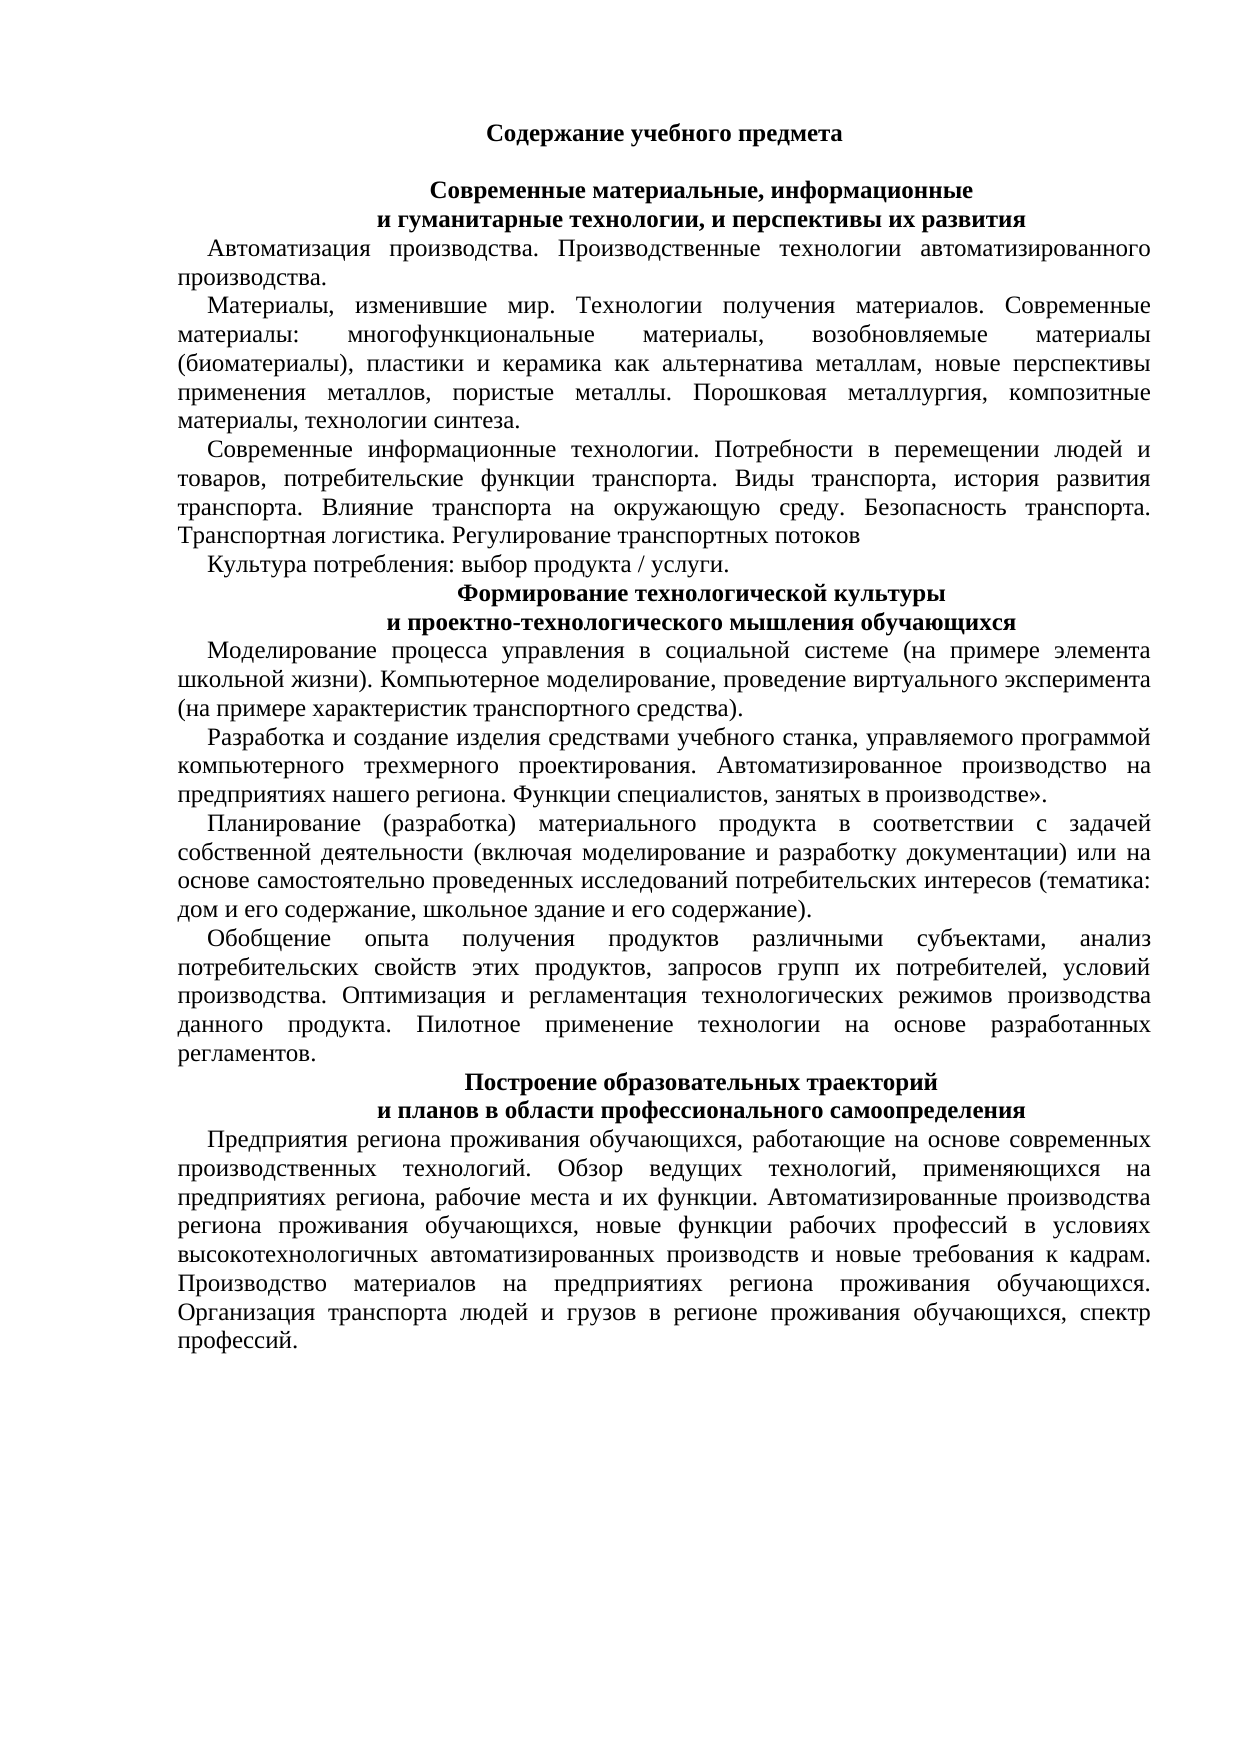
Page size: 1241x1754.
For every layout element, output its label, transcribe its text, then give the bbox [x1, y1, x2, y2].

text и проектно-технологического мышления обучающихся [177, 607, 1152, 636]
text Разработка и создание изделия средствами учебного станка, управляемого программой компьютерного трехмерного проектирования. Автоматизированное производство на предприятиях нашего региона. Функции специалистов, занятых в производстве». [177, 722, 1152, 808]
text Предприятия региона проживания обучающихся, работающие на основе современных производственных технологий. Обзор ведущих технологий, применяющихся на предприятиях региона, рабочие места и их функции. Автоматизированные производства региона проживания обучающихся, новые функции рабочих профессий в условиях высокотехнологичных автоматизированных производств и новые требования к кадрам. Производство материалов на предприятиях региона проживания обучающихся. Организация транспорта людей и грузов в регионе проживания обучающихся, спектр профессий. [177, 1124, 1152, 1354]
text Содержание учебного предмета [177, 118, 1152, 147]
text Планирование (разработка) материального продукта в соответствии с задачей собственной деятельности (включая моделирование и разработку документации) или на основе самостоятельно проведенных исследований потребительских интересов (тематика: дом и его содержание, школьное здание и его содержание). [177, 808, 1152, 923]
text Современные материальные, информационные [177, 176, 1152, 204]
text Обобщение опыта получения продуктов различными субъектами, анализ потребительских свойств этих продуктов, запросов групп их потребителей, условий производства. Оптимизация и регламентация технологических режимов производства данного продукта. Пилотное применение технологии на основе разработанных регламентов. [177, 923, 1152, 1067]
text Материалы, изменившие мир. Технологии получения материалов. Современные материалы: многофункциональные материалы, возобновляемые материалы (биоматериалы), пластики и керамика как альтернатива металлам, новые перспективы применения металлов, пористые металлы. Порошковая металлургия, композитные материалы, технологии синтеза. [177, 291, 1152, 434]
text Формирование технологической культуры [177, 578, 1152, 607]
text Культура потребления: выбор продукта / услуги. [177, 549, 1152, 578]
text Автоматизация производства. Производственные технологии автоматизированного производства. [177, 233, 1152, 291]
text Современные информационные технологии. Потребности в перемещении людей и товаров, потребительские функции транспорта. Виды транспорта, история развития транспорта. Влияние транспорта на окружающую среду. Безопасность транспорта. Транспортная логистика. Регулирование транспортных потоков [177, 434, 1152, 549]
text Моделирование процесса управления в социальной системе (на примере элемента школьной жизни). Компьютерное моделирование, проведение виртуального эксперимента (на примере характеристик транспортного средства). [177, 636, 1152, 722]
text и планов в области профессионального самоопределения [177, 1096, 1152, 1124]
text Построение образовательных траекторий [177, 1067, 1152, 1096]
text и гуманитарные технологии, и перспективы их развития [177, 204, 1152, 233]
